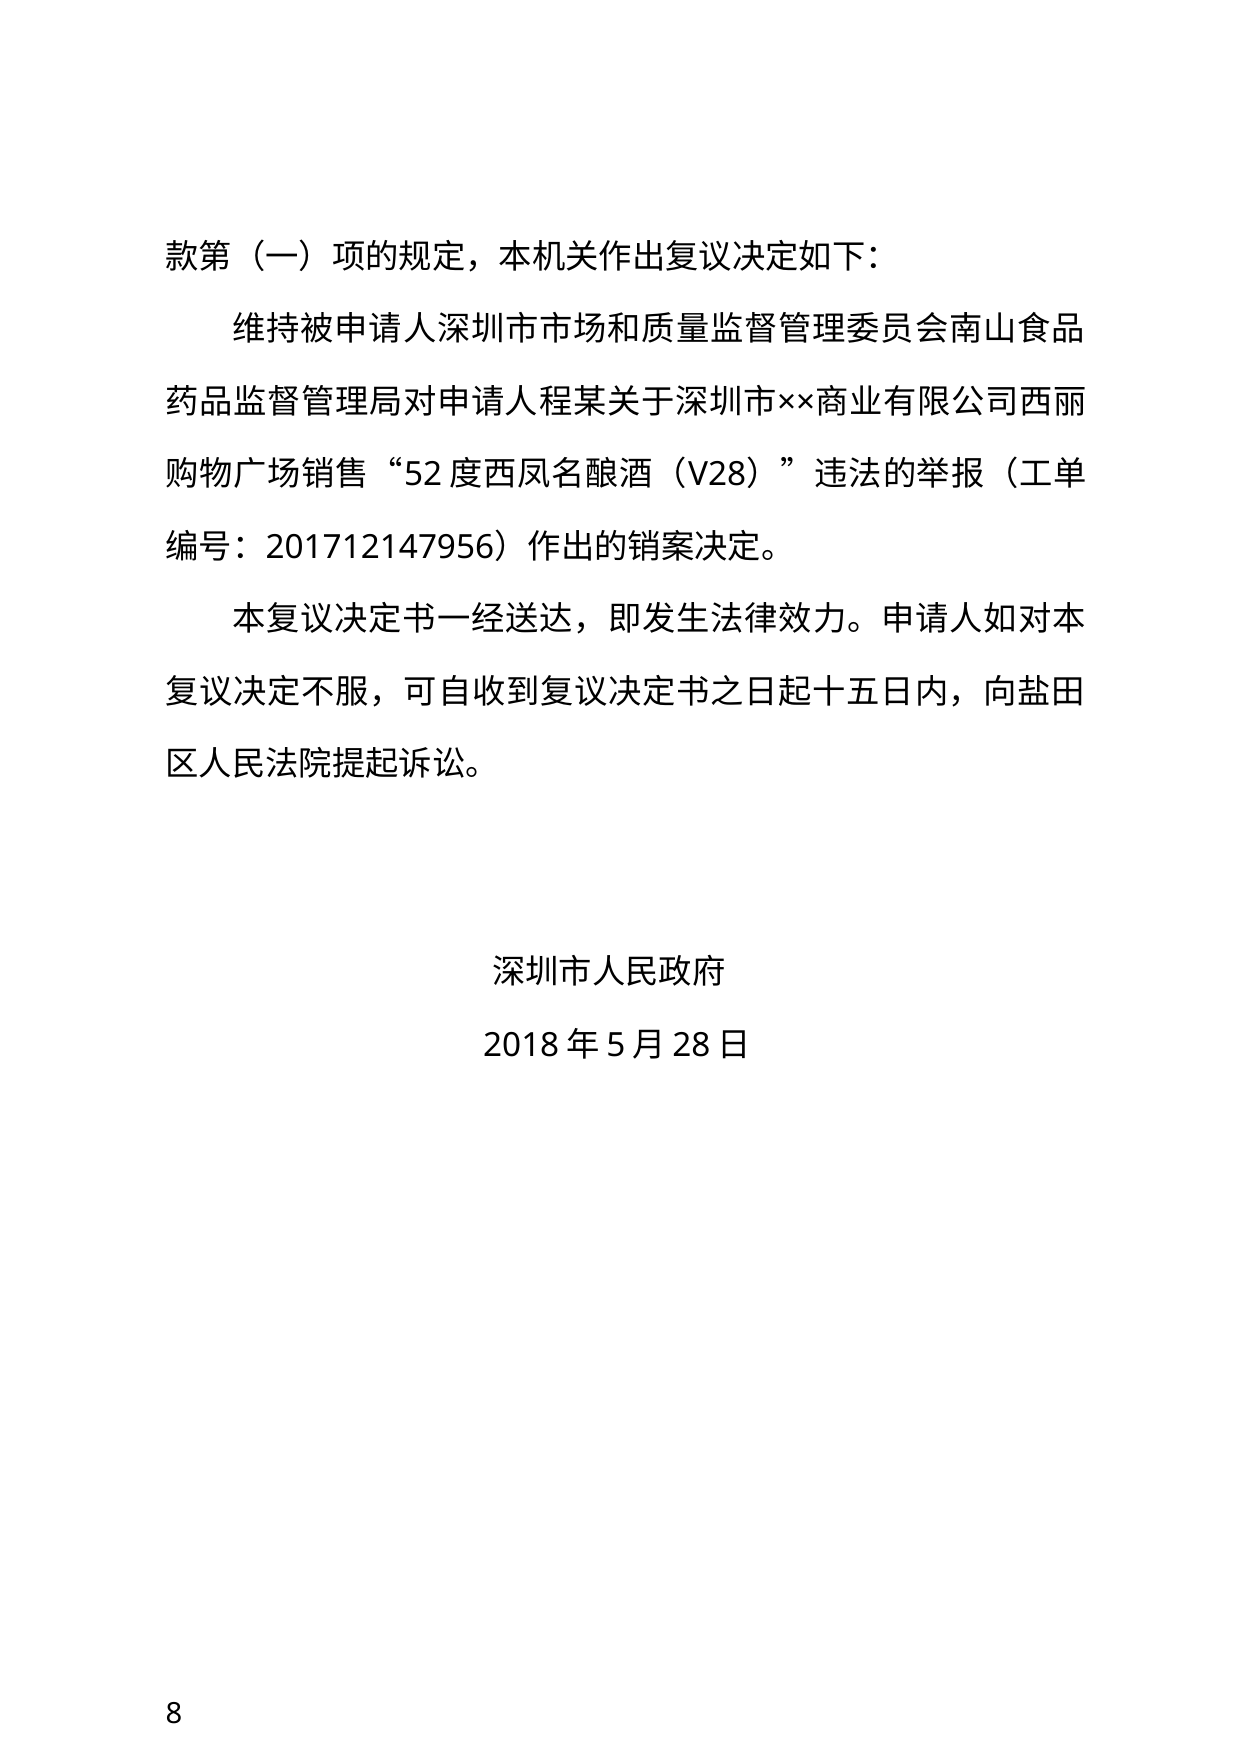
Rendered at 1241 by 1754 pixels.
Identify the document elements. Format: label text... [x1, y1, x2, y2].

text 本复议决定书一经送达，即发生法律效力。申请人如对本复议决定不服，可自收到复议决定书之日起十五日内，向盐田区人民法院提起诉讼。 [165, 592, 1087, 785]
text 2018年5月28日 [165, 1018, 1087, 1066]
text 深圳市人民政府 [165, 945, 1087, 993]
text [165, 230, 1087, 278]
text 维持被申请人深圳市市场和质量监督管理委员会南山食品药品监督管理局对申请人程某关于深圳市××商业有限公司西丽购物广场销售“52度西凤名酿酒（V28）”违法的举报（工单编号：201712147956）作出的销案决定。 [165, 302, 1087, 568]
